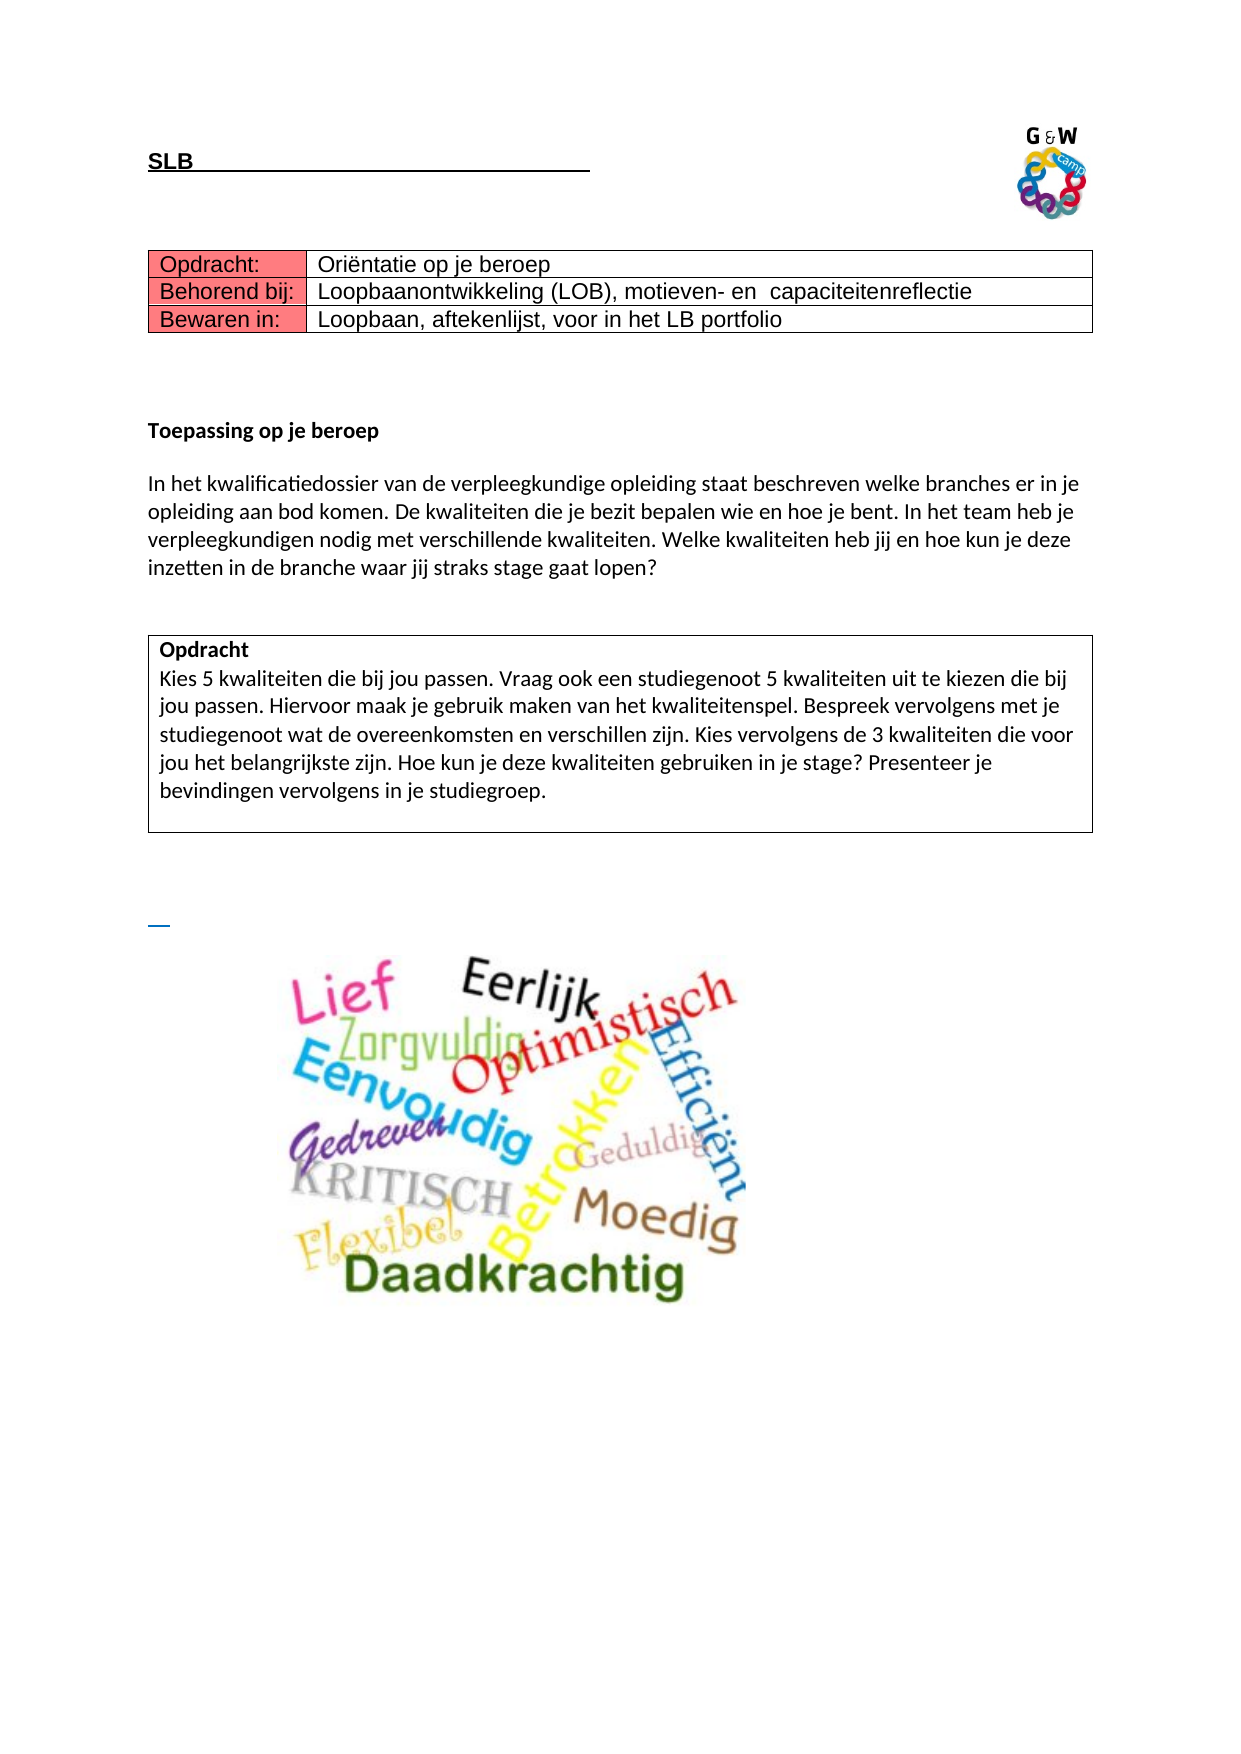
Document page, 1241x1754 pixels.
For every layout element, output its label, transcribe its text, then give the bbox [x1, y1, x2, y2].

text Toepassing op je beroep [148, 416, 1093, 444]
picture [1014, 174, 1091, 221]
table_cell Bewaren in: [149, 306, 306, 332]
table_header Opdracht Kies 5 kwaliteiten die bij jou passen. Vraag ook een studiegenoot 5 kwaliteiten uit te kiezen die bij jou passen. Hiervoor maak je gebruik maken van het kwaliteitenspel. Bespreek vervolgens met je studiegenoot wat de overeenkomsten en verschillen zijn. Kies vervolgens de 3 kwaliteiten die voor jou het belangrijkste zijn. Hoe kun je deze kwaliteiten gebruiken in je stage? Presenteer je bevindingen vervolgens in je studiegroep. [149, 636, 1092, 832]
text In het kwalificatiedossier van de verpleegkundige opleiding staat beschreven welke branches er in je opleiding aan bod komen. De kwaliteiten die je bezit bepalen wie en hoe je bent. In het team heb je verpleegkundigen nodig met verschillende kwaliteiten. Welke kwaliteiten heb jij en hoe kun je deze inzetten in de branche waar jij straks stage gaat lopen? [148, 469, 1093, 582]
table_header Opdracht: [149, 251, 306, 277]
picture [277, 955, 746, 1307]
table_cell Behorend bij: [149, 278, 306, 304]
table_header Oriëntatie op je beroep [307, 251, 1092, 277]
table_cell Loopbaan, aftekenlijst, voor in het LB portfolio [307, 306, 1092, 332]
table_cell Loopbaanontwikkeling (LOB), motieven- en capaciteitenreflectie [307, 278, 1092, 304]
picture [1014, 123, 1091, 148]
text SLB [148, 148, 1093, 174]
